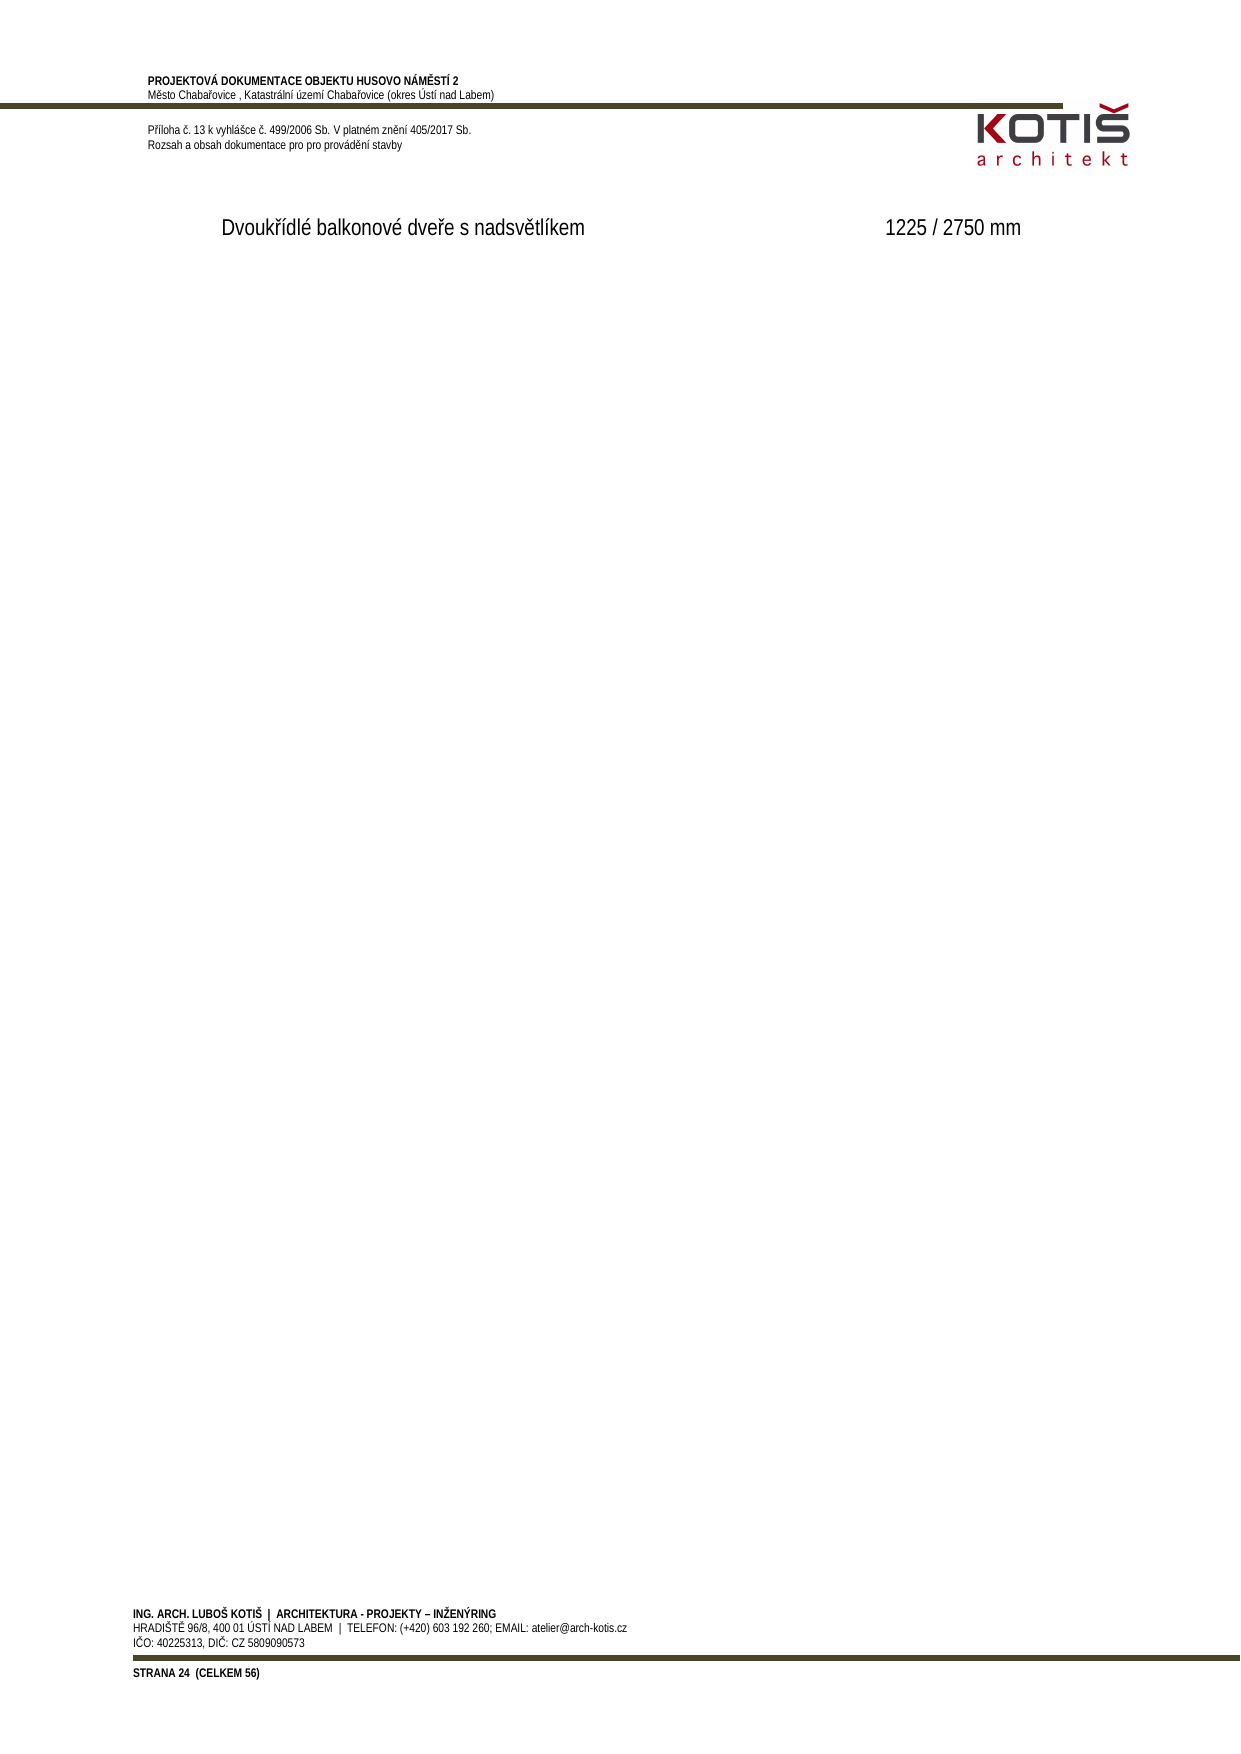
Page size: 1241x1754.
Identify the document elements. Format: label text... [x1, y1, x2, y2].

picture [973, 99, 1132, 170]
text Dvoukřídlé balkonové dveře s nadsvětlíkem 1225 / 2750 mm [148, 214, 1093, 241]
